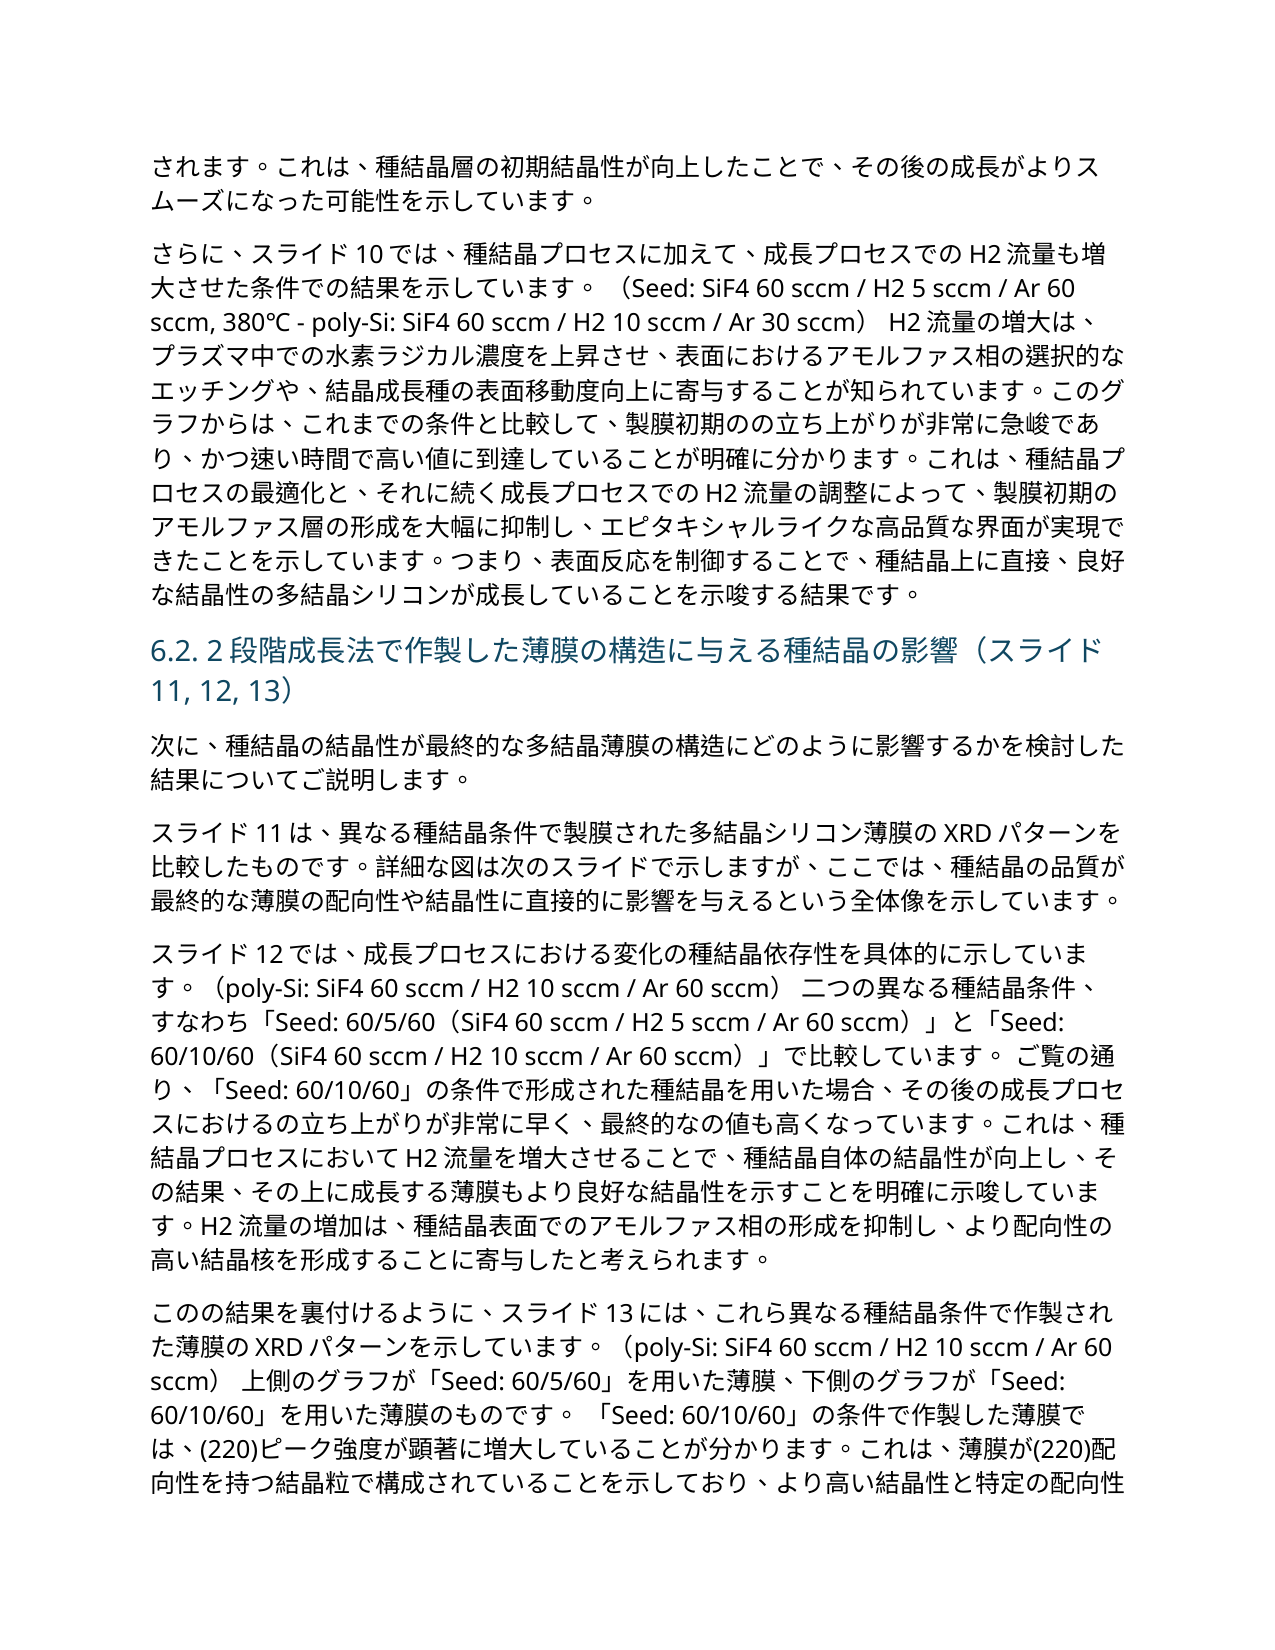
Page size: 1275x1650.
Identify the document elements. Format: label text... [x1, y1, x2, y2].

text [150, 150, 1125, 218]
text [150, 1296, 1125, 1500]
subtitle 6.2. 2段階成長法で作製した薄膜の構造に与える種結晶の影響（スライド11, 12, 13） [150, 630, 1125, 710]
text スライド12では、成長プロセスにおける変化の種結晶依存性を具体的に示しています。（poly-Si: SiF4 60 sccm / H2 10 sccm / Ar 60 sccm） 二つの異なる種結晶条件、すなわち「Seed: 60/5/60（SiF4 60 sccm / H2 5 sccm / Ar 60 sccm）」と「Seed: 60/10/60（SiF4 60 sccm / H2 10 sccm / Ar 60 sccm）」で比較しています。 ご覧の通り、「Seed: 60/10/60」の条件で形成された種結晶を用いた場合、その後の成長プロセスにおけるの立ち上がりが非常に早く、最終的なの値も高くなっています。これは、種結晶プロセスにおいてH2流量を増大させることで、種結晶自体の結晶性が向上し、その結果、その上に成長する薄膜もより良好な結晶性を示すことを明確に示唆しています。H2流量の増加は、種結晶表面でのアモルファス相の形成を抑制し、より配向性の高い結晶核を形成することに寄与したと考えられます。 [150, 936, 1125, 1277]
text さらに、スライド10では、種結晶プロセスに加えて、成長プロセスでのH2流量も増大させた条件での結果を示しています。 （Seed: SiF4 60 sccm / H2 5 sccm / Ar 60 sccm, 380℃ - poly-Si: SiF4 60 sccm / H2 10 sccm / Ar 30 sccm） H2流量の増大は、プラズマ中での水素ラジカル濃度を上昇させ、表面におけるアモルファス相の選択的なエッチングや、結晶成長種の表面移動度向上に寄与することが知られています。このグラフからは、これまでの条件と比較して、製膜初期のの立ち上がりが非常に急峻であり、かつ速い時間で高い値に到達していることが明確に分かります。これは、種結晶プロセスの最適化と、それに続く成長プロセスでのH2流量の調整によって、製膜初期のアモルファス層の形成を大幅に抑制し、エピタキシャルライクな高品質な界面が実現できたことを示しています。つまり、表面反応を制御することで、種結晶上に直接、良好な結晶性の多結晶シリコンが成長していることを示唆する結果です。 [150, 237, 1125, 612]
text スライド11は、異なる種結晶条件で製膜された多結晶シリコン薄膜のXRDパターンを比較したものです。詳細な図は次のスライドで示しますが、ここでは、種結晶の品質が最終的な薄膜の配向性や結晶性に直接的に影響を与えるという全体像を示しています。 [150, 815, 1125, 917]
text 次に、種結晶の結晶性が最終的な多結晶薄膜の構造にどのように影響するかを検討した結果についてご説明します。 [150, 728, 1125, 797]
